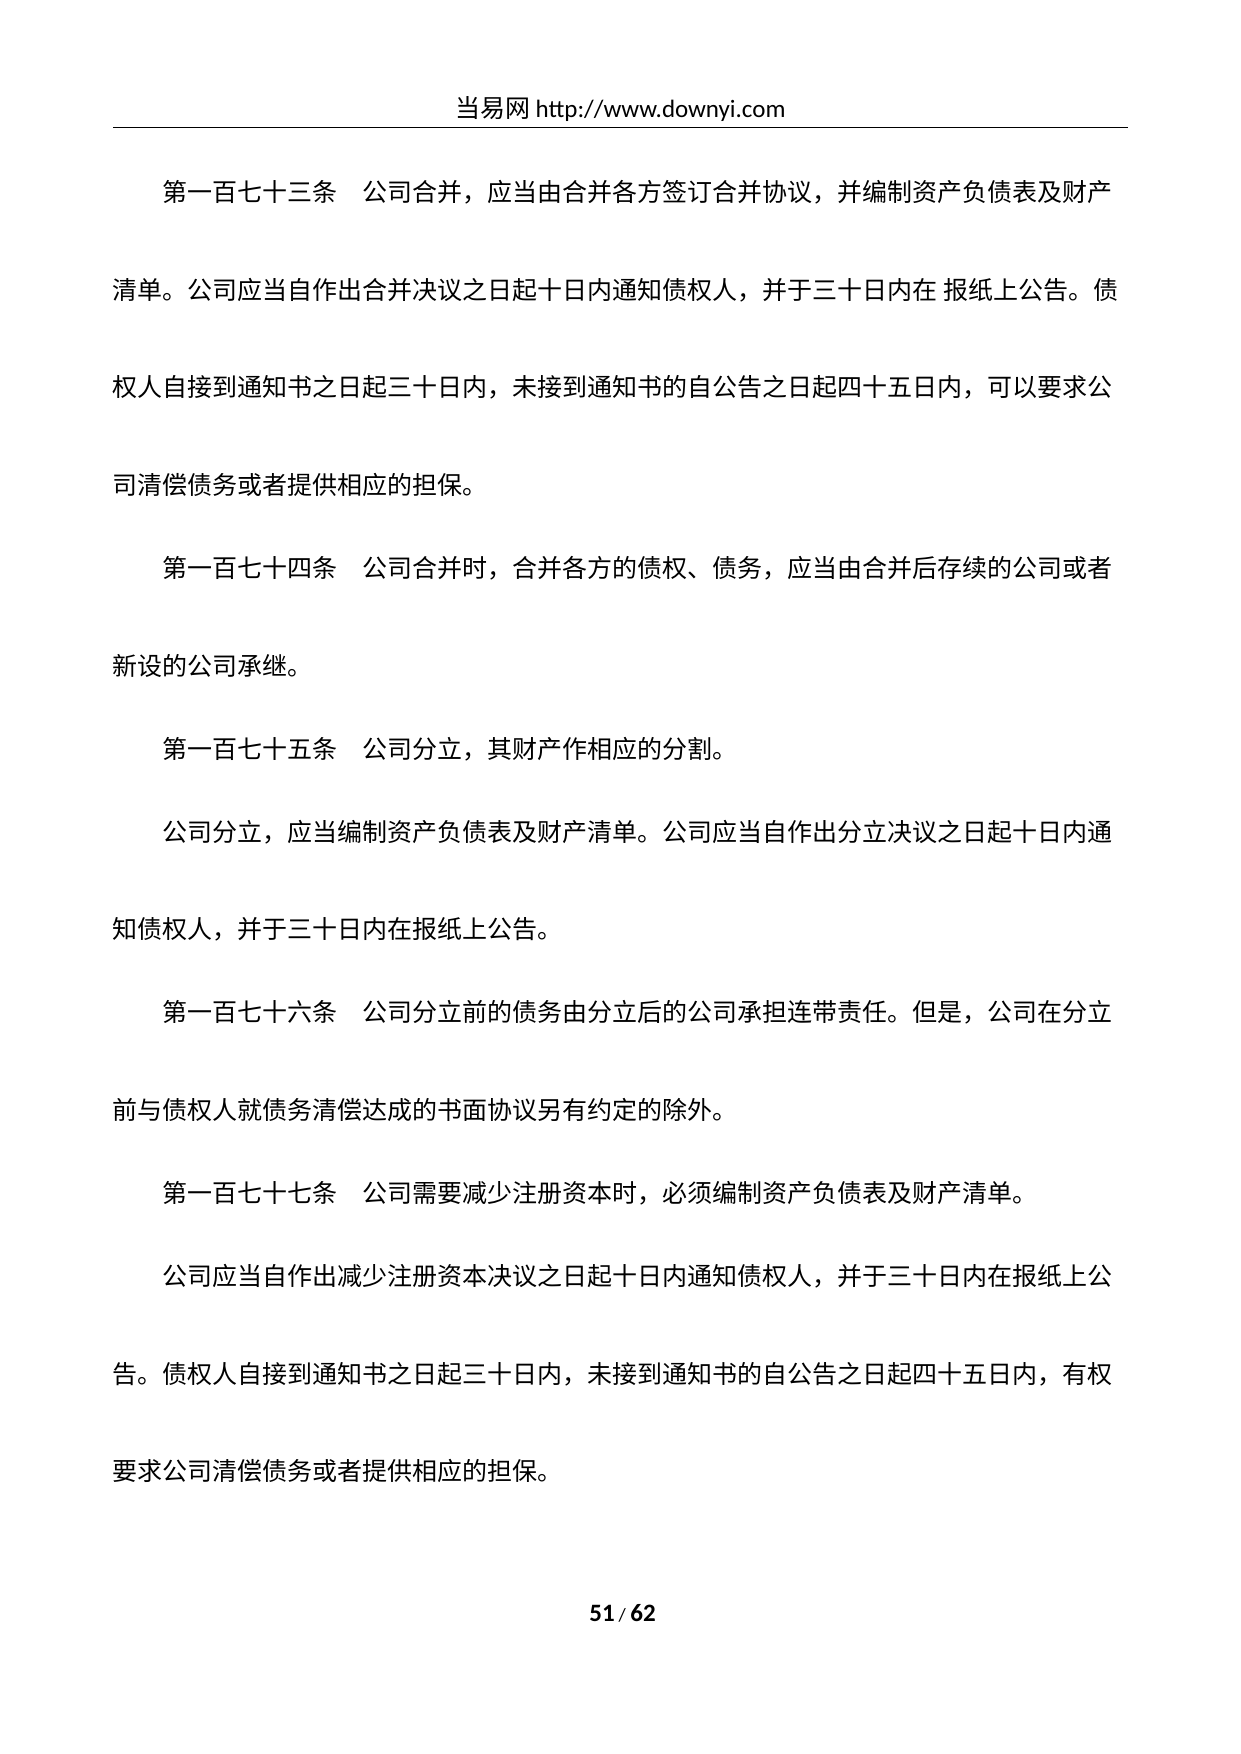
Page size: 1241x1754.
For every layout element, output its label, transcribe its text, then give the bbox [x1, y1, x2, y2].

text 第一百七十四条 公司合并时，合并各方的债权、债务，应当由合并后存续的公司或者新设的公司承继。 [112, 534, 1128, 697]
text 公司应当自作出减少注册资本决议之日起十日内通知债权人，并于三十日内在报纸上公告。债权人自接到通知书之日起三十日内，未接到通知书的自公告之日起四十五日内，有权要求公司清偿债务或者提供相应的担保。 [112, 1242, 1128, 1502]
text 第一百七十七条 公司需要减少注册资本时，必须编制资产负债表及财产清单。 [112, 1159, 1128, 1224]
text 第一百七十五条 公司分立，其财产作相应的分割。 [112, 715, 1128, 780]
text 第一百七十三条 公司合并，应当由合并各方签订合并协议，并编制资产负债表及财产清单。公司应当自作出合并决议之日起十日内通知债权人，并于三十日内在 报纸上公告。债权人自接到通知书之日起三十日内，未接到通知书的自公告之日起四十五日内，可以要求公司清偿债务或者提供相应的担保。 [112, 158, 1128, 516]
text 第一百七十六条 公司分立前的债务由分立后的公司承担连带责任。但是，公司在分立前与债权人就债务清偿达成的书面协议另有约定的除外。 [112, 978, 1128, 1141]
text 公司分立，应当编制资产负债表及财产清单。公司应当自作出分立决议之日起十日内通知债权人，并于三十日内在报纸上公告。 [112, 798, 1128, 960]
